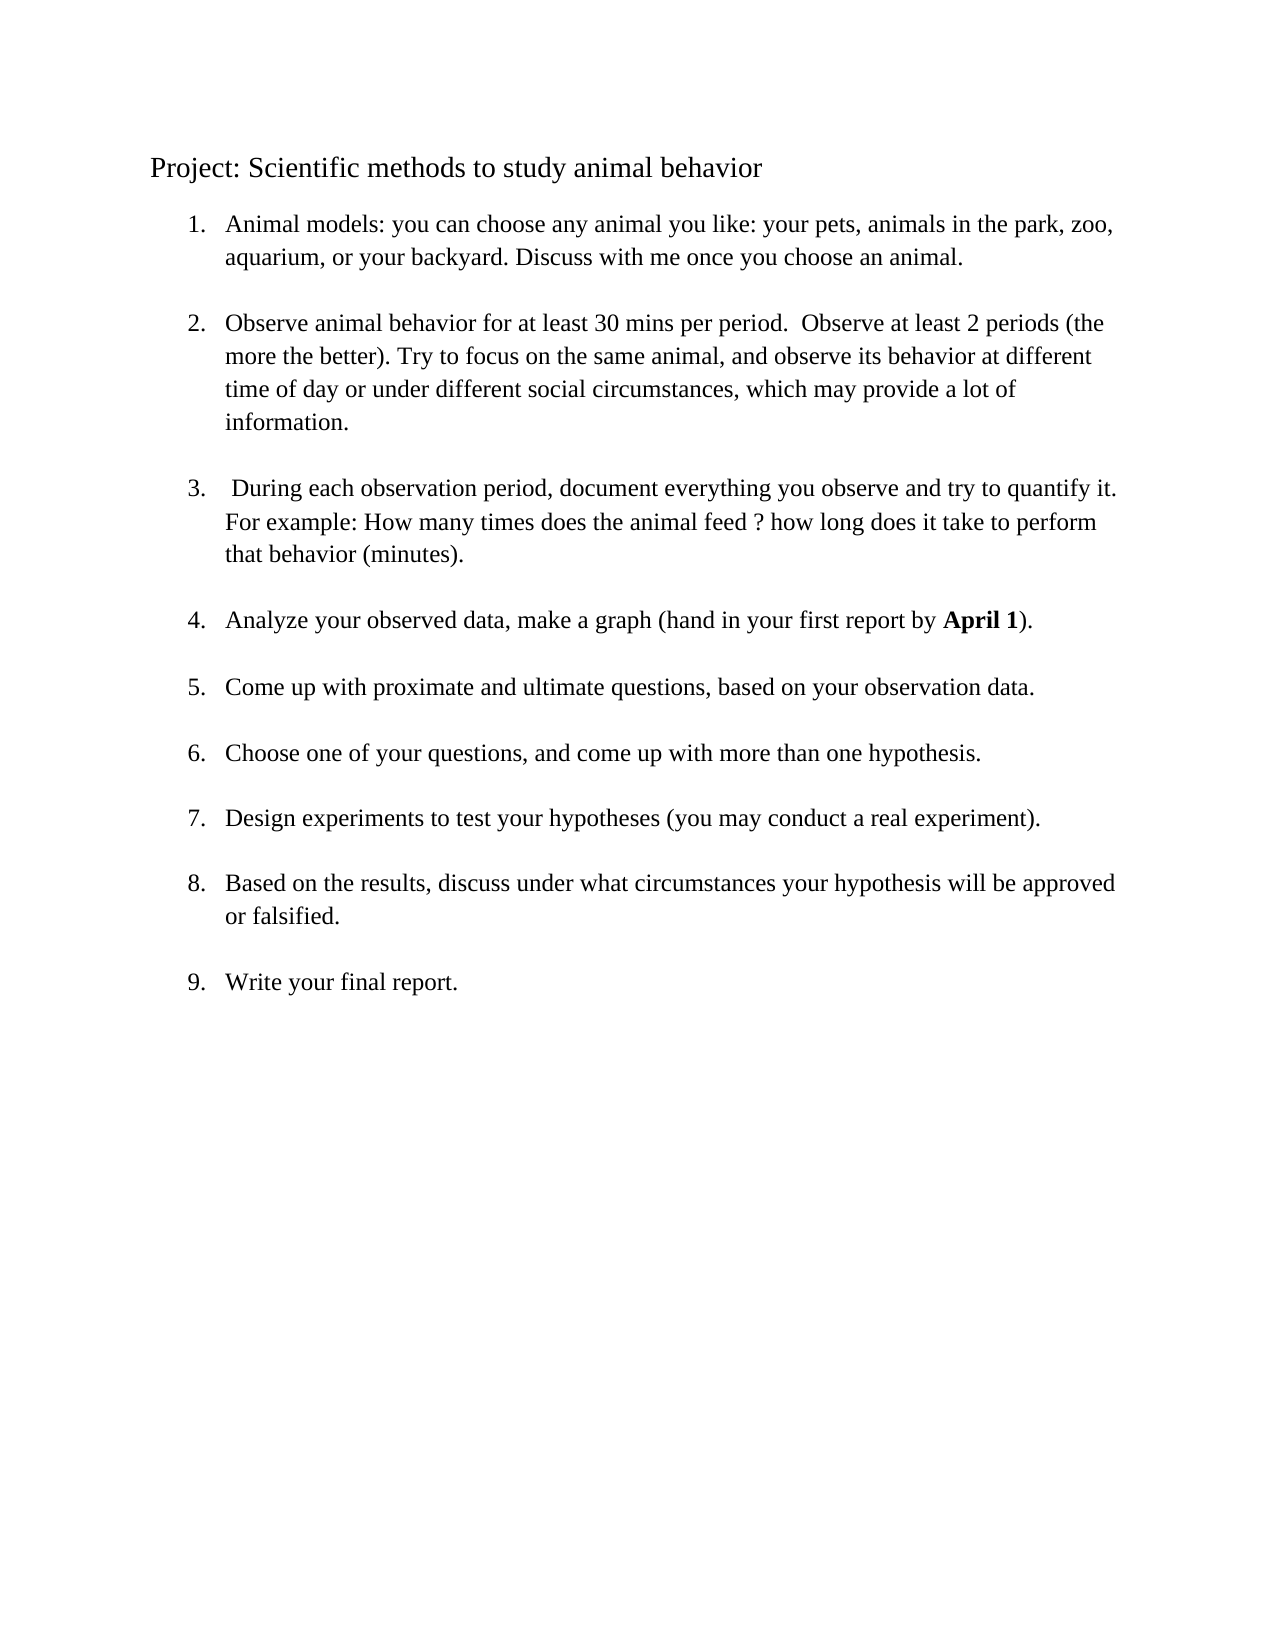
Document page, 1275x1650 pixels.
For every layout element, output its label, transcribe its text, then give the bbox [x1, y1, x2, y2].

list Write your final report. [187, 967, 1125, 996]
list Design experiments to test your hypotheses (you may conduct a real experiment). [187, 803, 1125, 832]
list Analyze your observed data, make a graph (hand in your first report by April 1). [187, 606, 1125, 634]
list Choose one of your questions, and come up with more than one hypothesis. [187, 738, 1125, 766]
list Come up with proximate and ultimate questions, based on your observation data. [187, 672, 1125, 700]
list Observe animal behavior for at least 30 mins per period. Observe at least 2 periods (the more the better). Try to focus on the same animal, and observe its behavior at different time of day or under different social circumstances, which may provide a lot of information. [187, 308, 1125, 436]
text Project: Scientific methods to study animal behavior [150, 150, 1125, 183]
list Based on the results, discuss under what circumstances your hypothesis will be approved or falsified. [187, 868, 1125, 930]
list During each observation period, document everything you observe and try to quantify it. For example: How many times does the animal feed ? how long does it take to perform that behavior (minutes). [187, 473, 1125, 568]
list Animal models: you can choose any animal you like: your pets, animals in the park, zoo, aquarium, or your backyard. Discuss with me once you choose an animal. [187, 209, 1125, 271]
